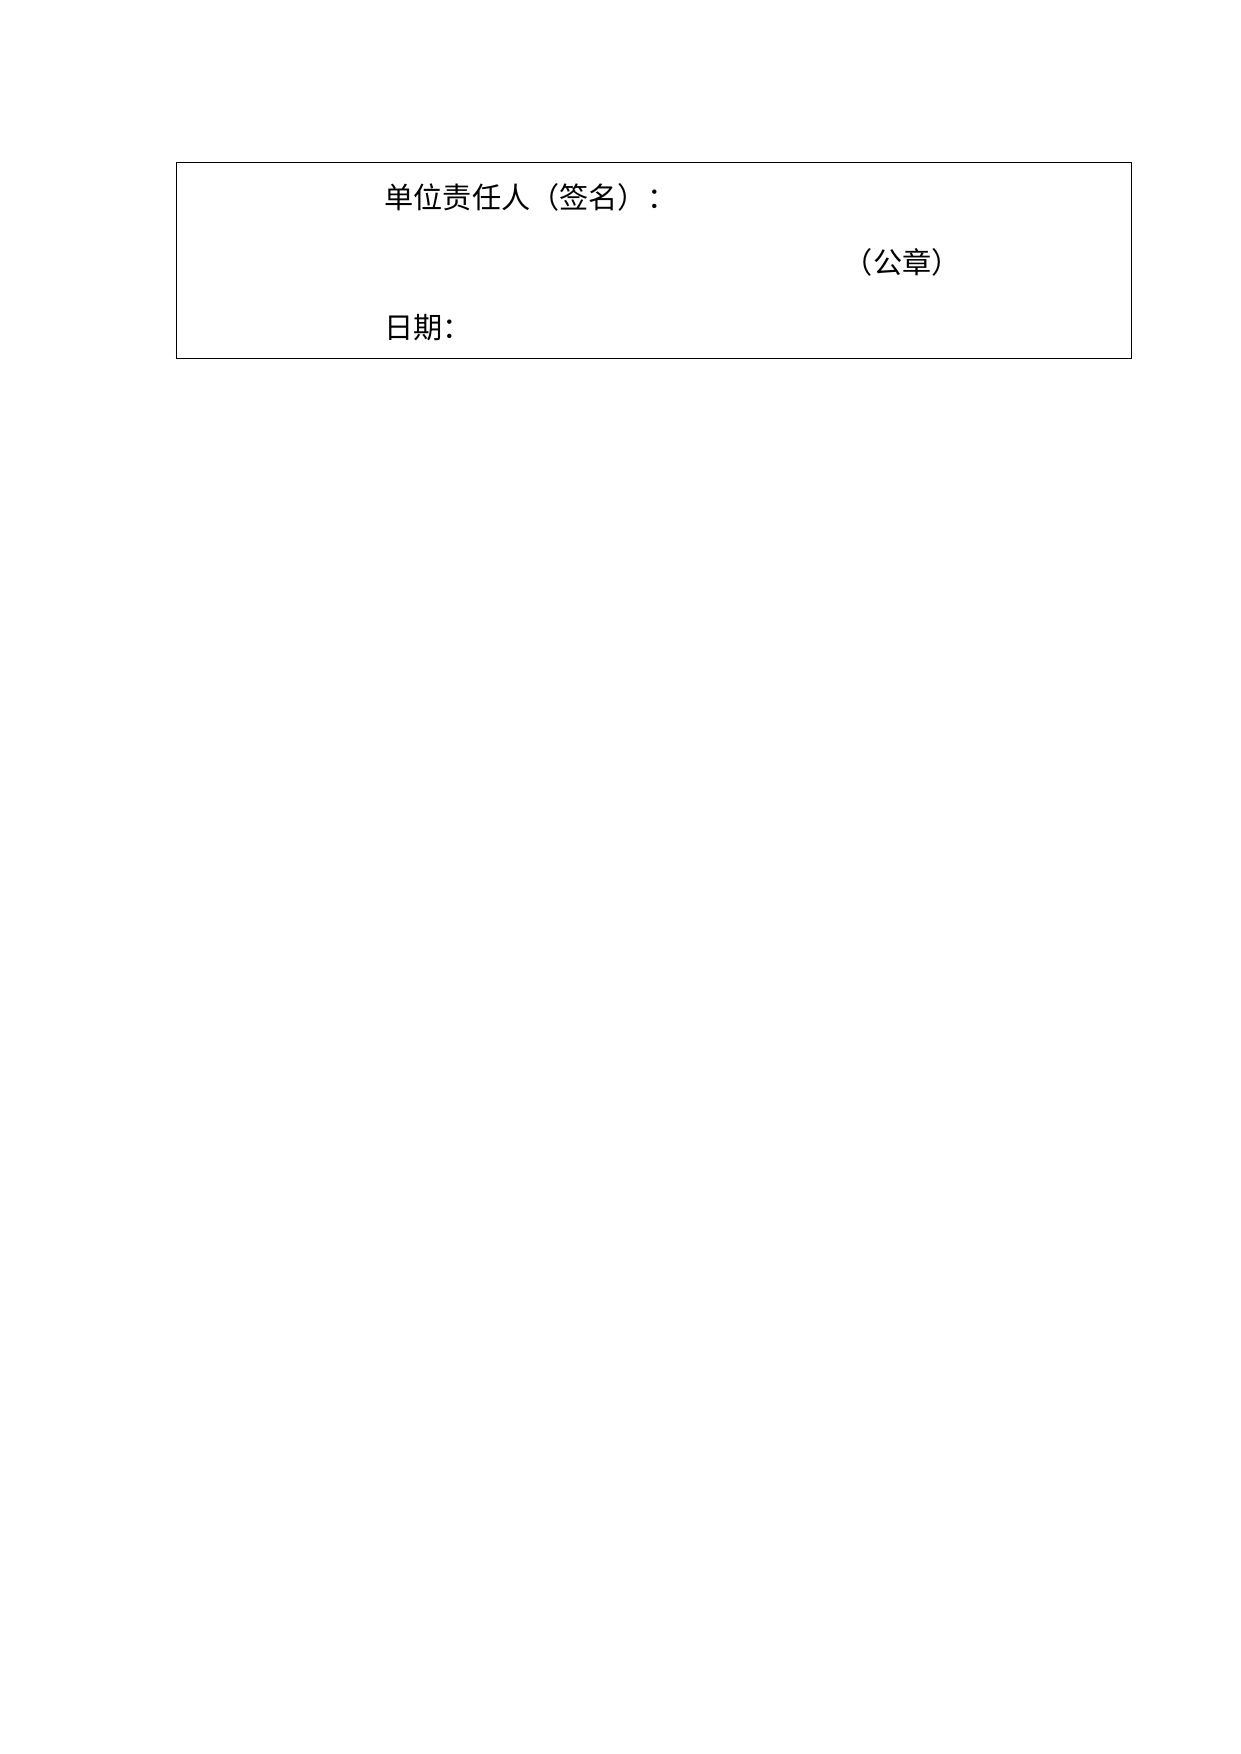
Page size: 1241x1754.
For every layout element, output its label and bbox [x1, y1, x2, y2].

table_cell [177, 163, 1131, 358]
